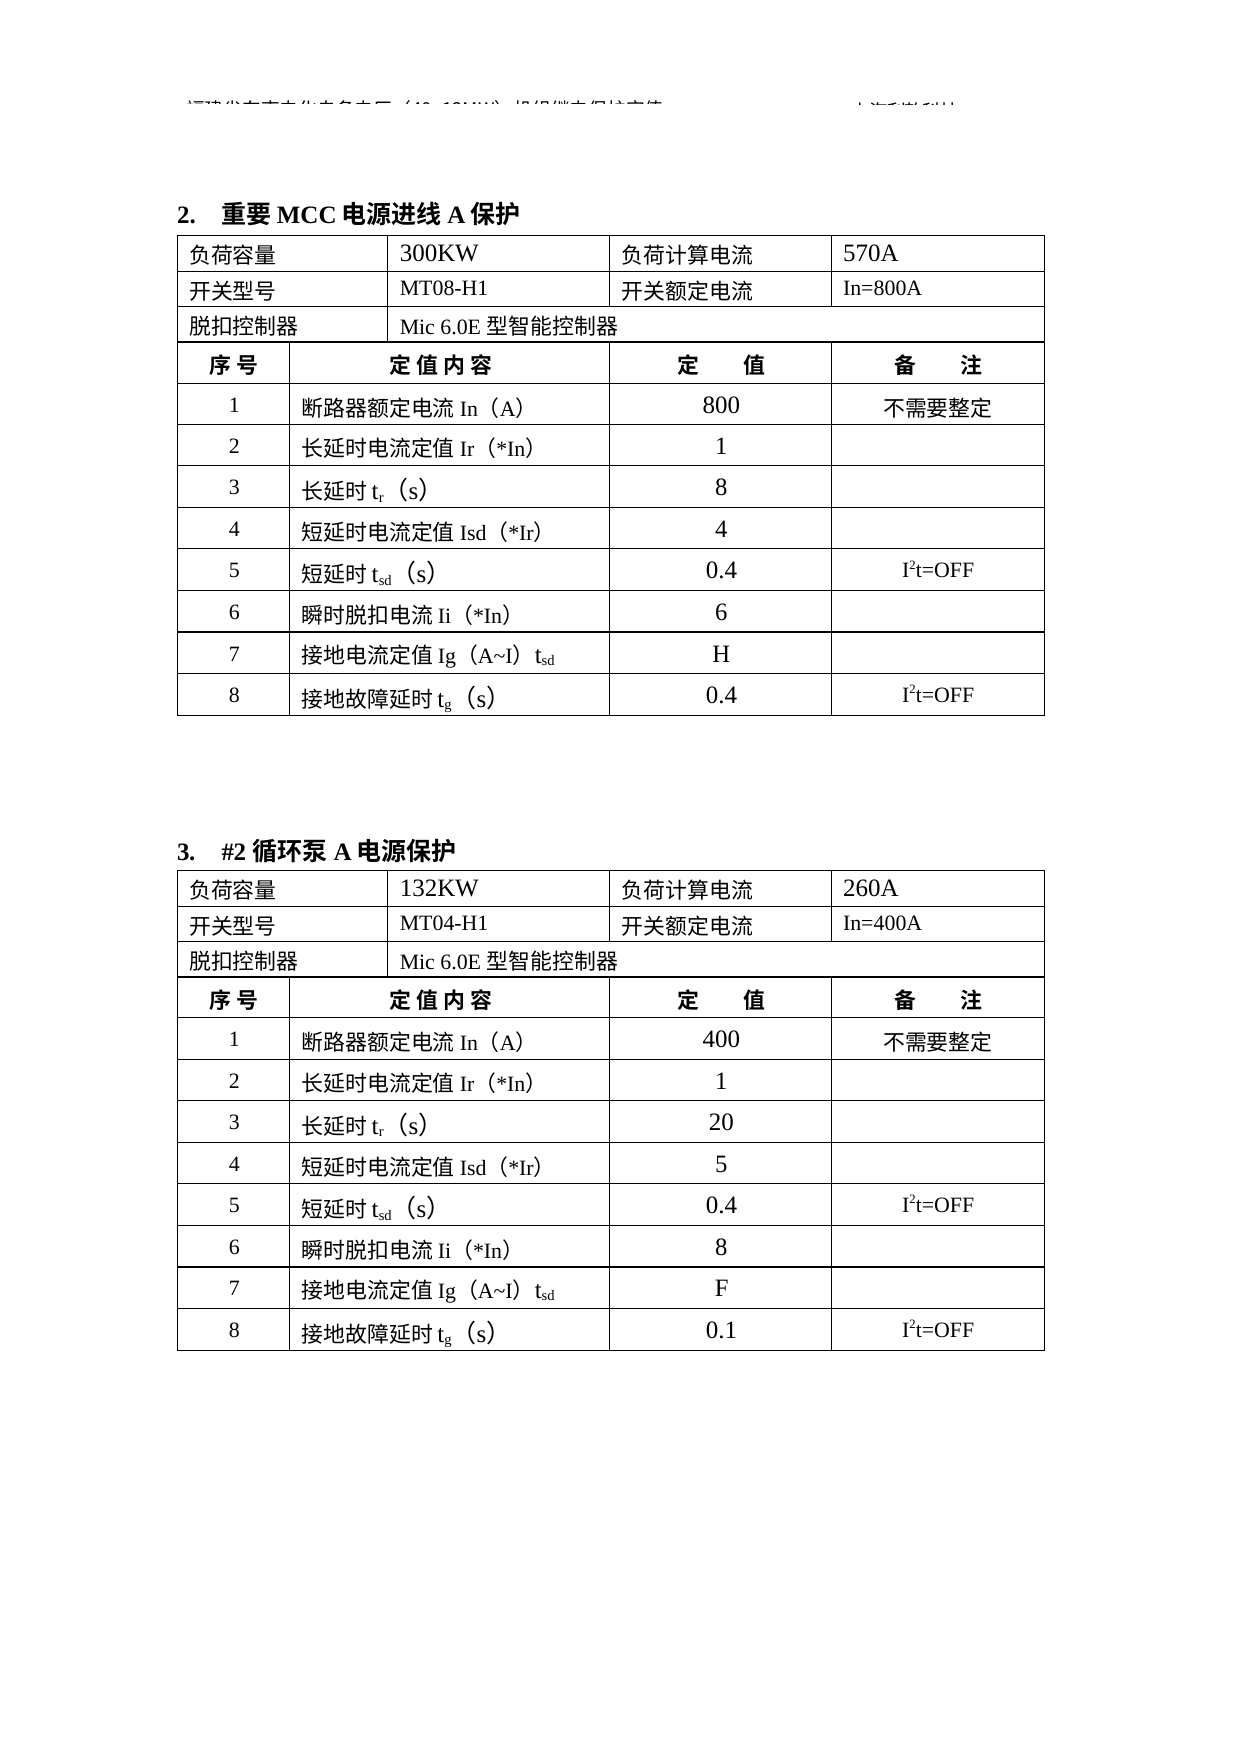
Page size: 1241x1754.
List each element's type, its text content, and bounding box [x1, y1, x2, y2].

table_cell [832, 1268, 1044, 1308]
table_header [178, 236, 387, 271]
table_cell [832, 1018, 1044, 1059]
list #2 循环泵 A电源保护 [177, 831, 1088, 867]
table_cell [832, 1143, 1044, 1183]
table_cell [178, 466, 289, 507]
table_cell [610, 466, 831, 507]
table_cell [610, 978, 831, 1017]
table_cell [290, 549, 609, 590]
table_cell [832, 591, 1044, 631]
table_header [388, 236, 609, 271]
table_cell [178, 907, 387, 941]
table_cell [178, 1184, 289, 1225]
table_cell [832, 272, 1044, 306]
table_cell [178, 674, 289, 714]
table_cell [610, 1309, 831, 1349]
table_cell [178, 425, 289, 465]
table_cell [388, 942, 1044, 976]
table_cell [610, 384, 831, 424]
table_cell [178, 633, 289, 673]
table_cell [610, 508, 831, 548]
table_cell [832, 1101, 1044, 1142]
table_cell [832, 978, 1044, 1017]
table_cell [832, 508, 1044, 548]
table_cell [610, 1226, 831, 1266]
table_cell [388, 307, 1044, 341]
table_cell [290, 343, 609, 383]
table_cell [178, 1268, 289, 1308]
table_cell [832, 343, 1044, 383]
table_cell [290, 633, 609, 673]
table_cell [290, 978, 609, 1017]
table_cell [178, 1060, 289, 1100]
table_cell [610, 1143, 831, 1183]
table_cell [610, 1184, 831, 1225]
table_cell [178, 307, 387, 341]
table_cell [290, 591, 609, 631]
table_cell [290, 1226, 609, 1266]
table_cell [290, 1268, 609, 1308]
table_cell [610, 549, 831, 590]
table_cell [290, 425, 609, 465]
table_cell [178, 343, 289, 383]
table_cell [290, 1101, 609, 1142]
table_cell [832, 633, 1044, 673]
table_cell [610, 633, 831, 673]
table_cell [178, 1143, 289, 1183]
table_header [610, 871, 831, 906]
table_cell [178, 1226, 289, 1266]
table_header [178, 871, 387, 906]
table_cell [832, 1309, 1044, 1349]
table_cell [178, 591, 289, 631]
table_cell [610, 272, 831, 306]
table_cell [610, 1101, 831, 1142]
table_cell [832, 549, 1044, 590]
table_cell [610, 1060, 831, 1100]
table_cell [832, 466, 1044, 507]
list 重要 MCC电源进线 A保护 [177, 187, 1088, 232]
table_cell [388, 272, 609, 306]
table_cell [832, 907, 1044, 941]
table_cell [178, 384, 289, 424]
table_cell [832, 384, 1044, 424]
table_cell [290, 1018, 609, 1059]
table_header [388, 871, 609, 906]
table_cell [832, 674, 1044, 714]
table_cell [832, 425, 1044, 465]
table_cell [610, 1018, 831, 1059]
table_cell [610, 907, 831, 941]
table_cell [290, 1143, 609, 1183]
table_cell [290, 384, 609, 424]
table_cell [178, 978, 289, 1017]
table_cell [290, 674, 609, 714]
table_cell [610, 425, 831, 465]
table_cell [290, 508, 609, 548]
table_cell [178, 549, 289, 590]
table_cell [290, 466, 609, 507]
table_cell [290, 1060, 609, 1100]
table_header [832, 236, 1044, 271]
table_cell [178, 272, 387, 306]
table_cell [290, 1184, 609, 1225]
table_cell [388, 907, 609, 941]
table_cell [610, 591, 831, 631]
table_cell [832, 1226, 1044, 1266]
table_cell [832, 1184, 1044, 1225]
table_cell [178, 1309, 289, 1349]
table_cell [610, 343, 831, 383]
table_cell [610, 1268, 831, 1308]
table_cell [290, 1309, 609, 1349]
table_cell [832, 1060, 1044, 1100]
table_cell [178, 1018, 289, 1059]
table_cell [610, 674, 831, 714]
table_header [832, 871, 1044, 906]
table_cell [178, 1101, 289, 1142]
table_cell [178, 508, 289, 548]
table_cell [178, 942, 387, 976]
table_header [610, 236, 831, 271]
